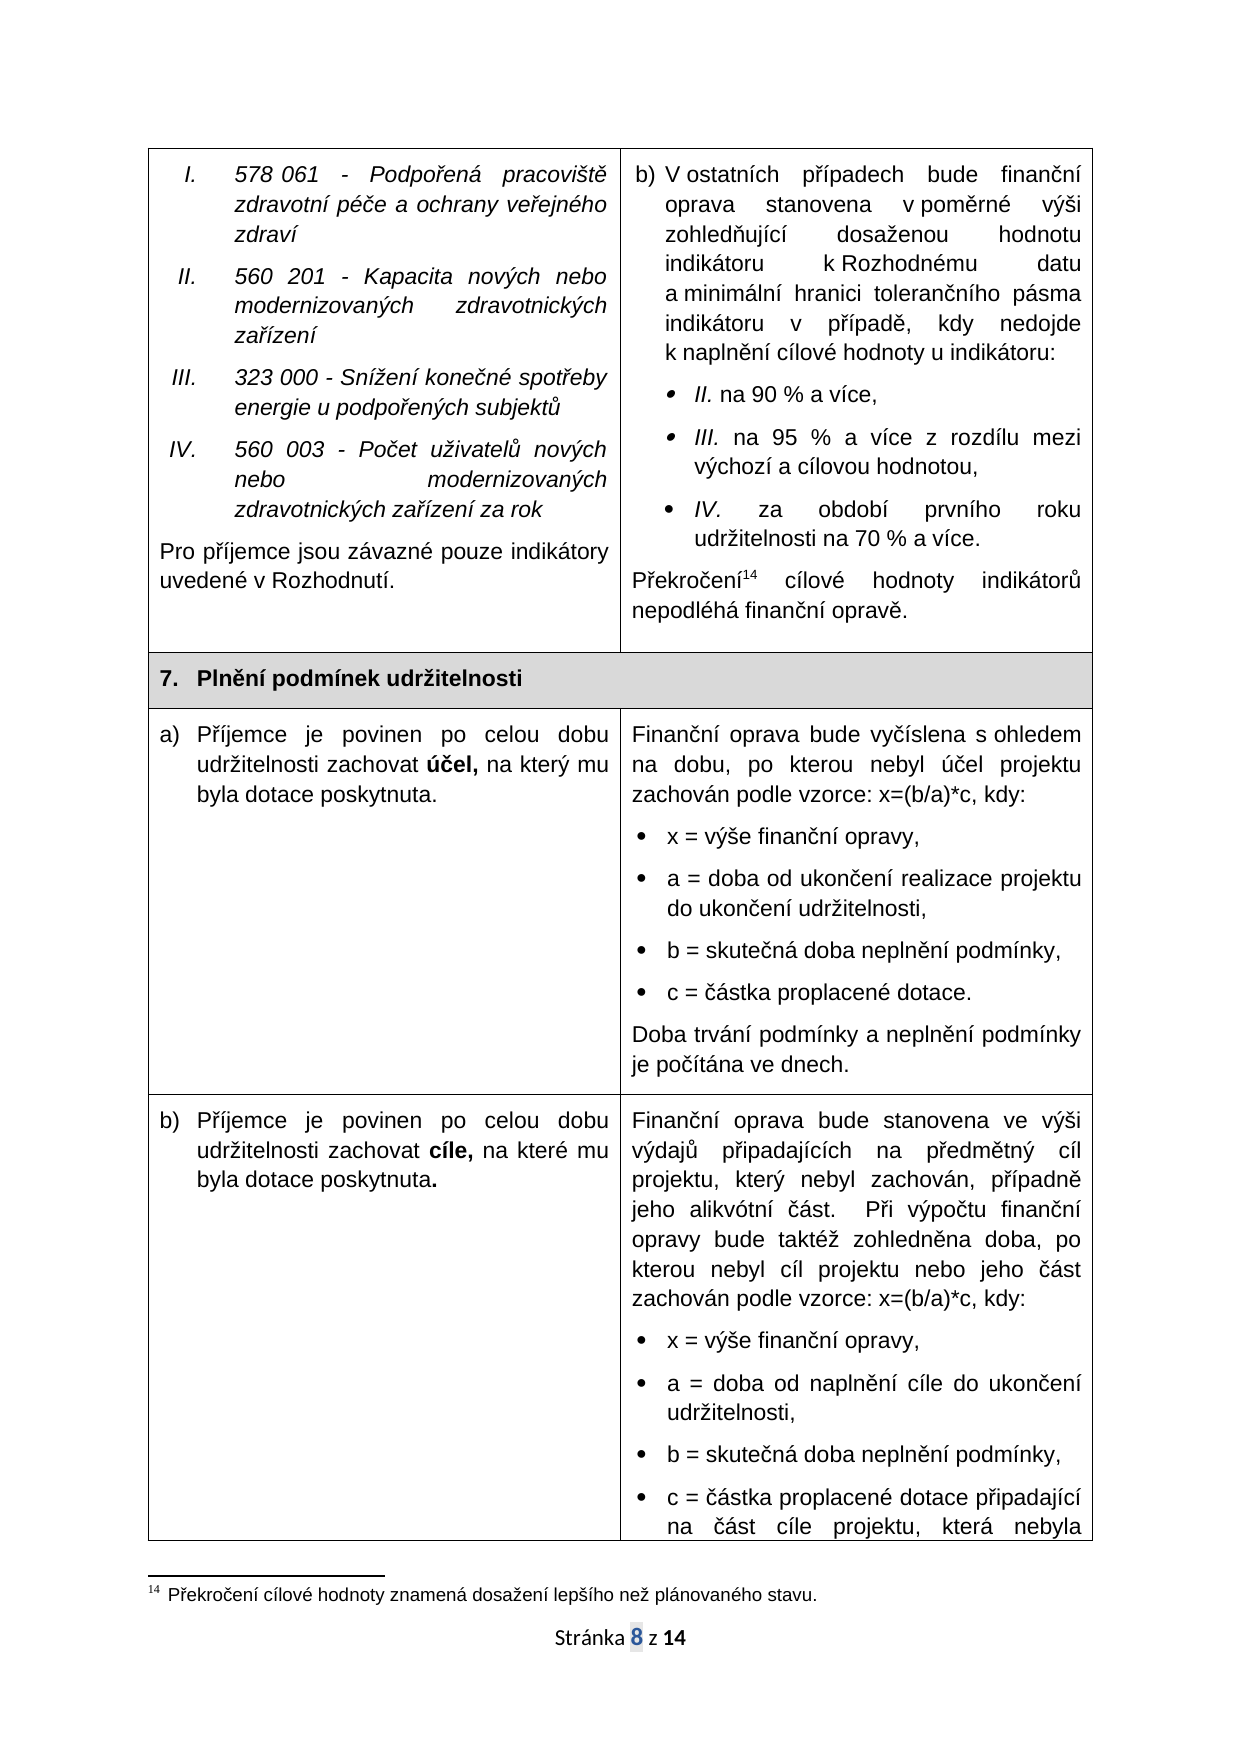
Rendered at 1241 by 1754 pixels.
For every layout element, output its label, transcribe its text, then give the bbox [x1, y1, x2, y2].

table_cell Plnění podmínek udržitelnosti [149, 653, 1092, 708]
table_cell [621, 1095, 1092, 1540]
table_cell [149, 149, 620, 652]
table_cell Příjemce je povinen po celou dobu udržitelnosti zachovat účel, na který mu byla dotace poskytnuta. [149, 709, 620, 1093]
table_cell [621, 149, 1092, 652]
table_cell Finanční oprava bude vyčíslena s ohledem na dobu, po kterou nebyl účel projektu zachován podle vzorce: x=(b/a)*c, kdy: x = výše finanční opravy, a = doba od ukončení realizace projektu do ukončení udržitelnosti, b = skutečná doba neplnění podmínky, c = částka proplacené dotace. Doba trvání podmínky a neplnění podmínky je počítána ve dnech. [621, 709, 1092, 1093]
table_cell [149, 1095, 620, 1540]
